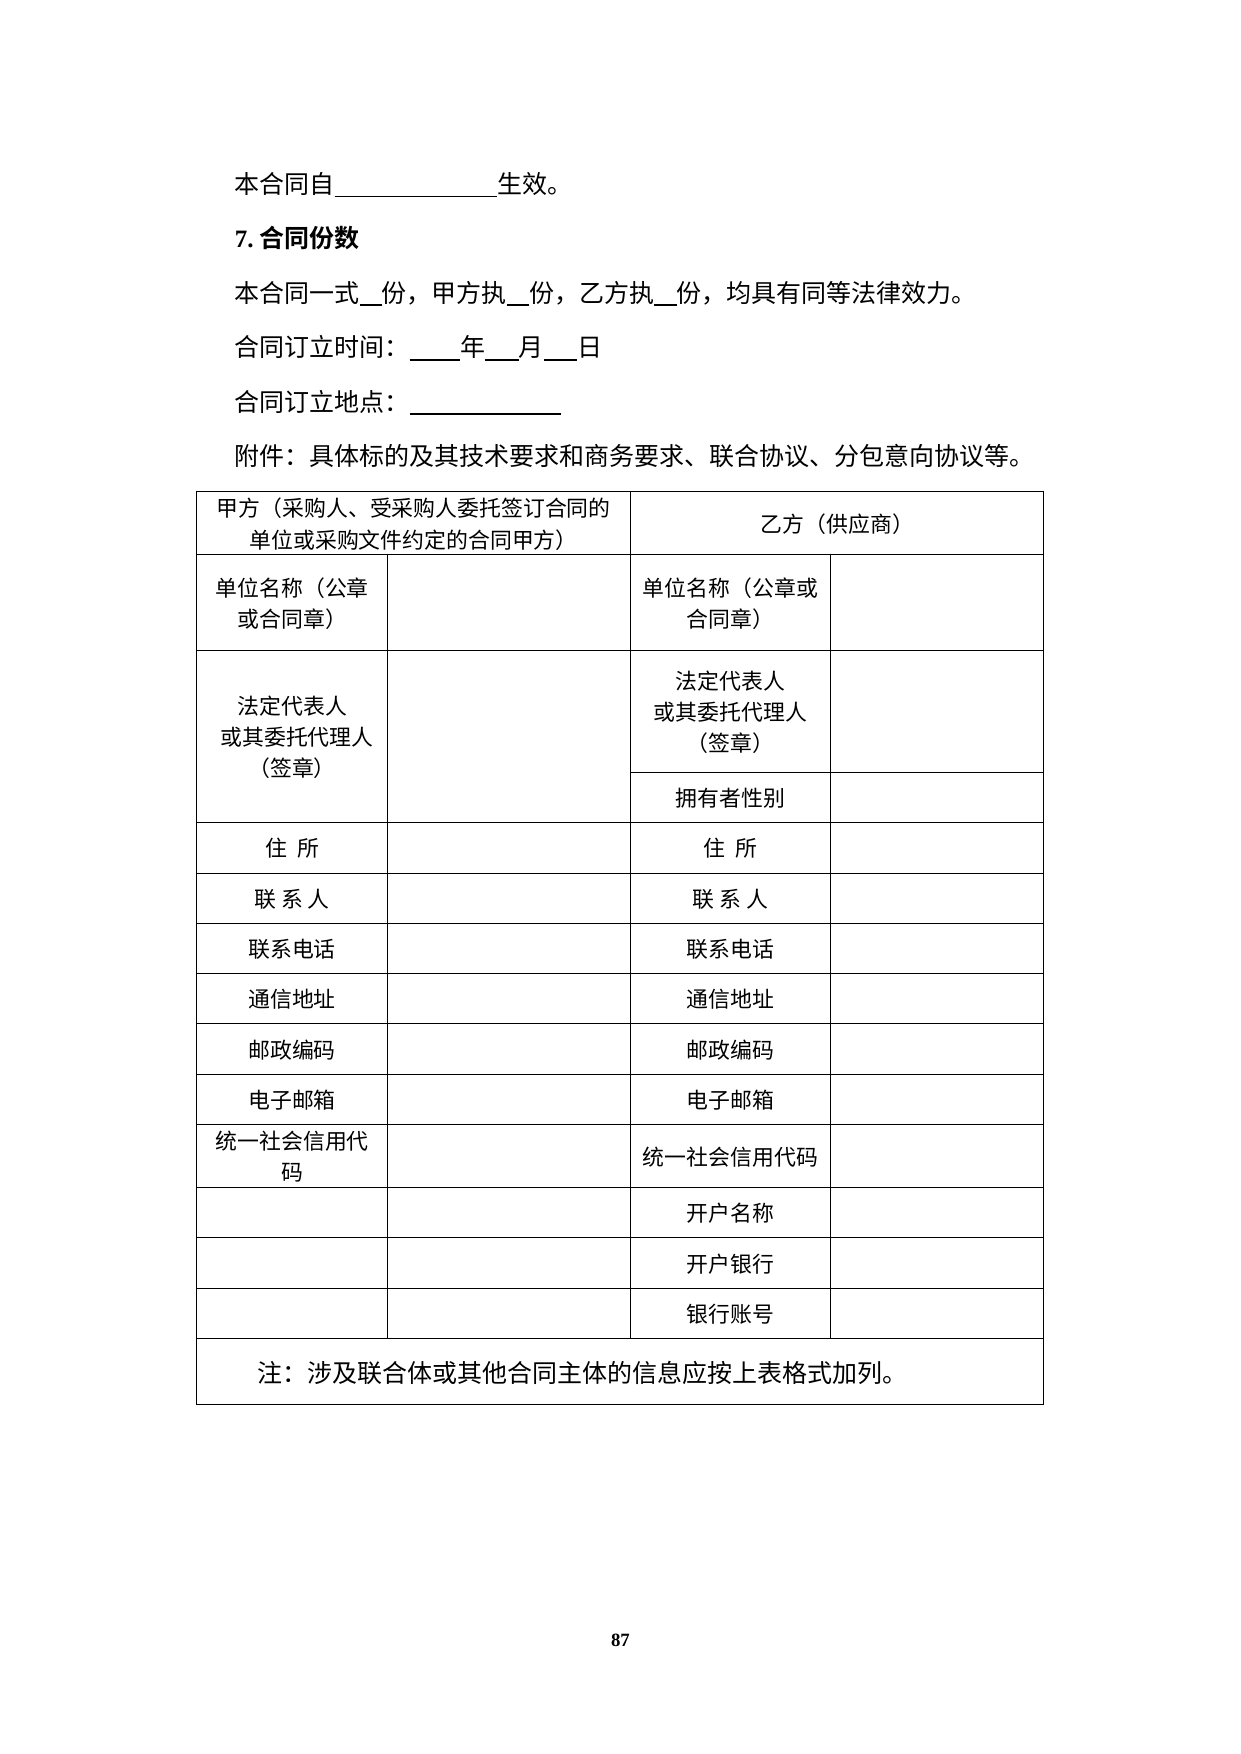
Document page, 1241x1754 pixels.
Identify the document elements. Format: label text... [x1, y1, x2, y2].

table_cell 拥有者性别 [631, 773, 830, 822]
table_cell 邮政编码 [631, 1024, 830, 1074]
table_cell [388, 874, 630, 923]
table_cell 邮政编码 [197, 1024, 387, 1074]
table_cell [388, 1075, 630, 1124]
table_cell [197, 1289, 387, 1338]
table_cell 住 所 [197, 823, 387, 872]
table_cell [831, 773, 1043, 822]
table_cell [831, 1024, 1043, 1074]
table_cell 法定代表人 或其委托代理人（签章） [631, 651, 830, 772]
table_cell [831, 924, 1043, 973]
table_cell 法定代表人 或其委托代理人（签章） [197, 651, 387, 822]
table_cell [388, 974, 630, 1023]
text 合同订立时间： 年 月 日 [188, 328, 1052, 364]
table_cell 通信地址 [631, 974, 830, 1023]
text 本合同一式 份，甲方执 份，乙方执 份，均具有同等法律效力。 [188, 273, 1052, 309]
table_cell [831, 1289, 1043, 1338]
table_cell 联 系 人 [631, 874, 830, 923]
text 附件：具体标的及其技术要求和商务要求、联合协议、分包意向协议等。 [188, 436, 1052, 473]
table_cell [388, 1238, 630, 1288]
table_cell [831, 555, 1043, 650]
text 本合同自 生效。 [188, 164, 1052, 201]
table_cell [831, 874, 1043, 923]
table_cell 开户银行 [631, 1238, 830, 1288]
table_cell 统一社会信用代码 [197, 1125, 387, 1187]
table_cell [388, 1188, 630, 1237]
table_cell 单位名称（公章或合同章） [197, 555, 387, 650]
table_cell [831, 823, 1043, 872]
table_cell [197, 1188, 387, 1237]
table_cell [388, 555, 630, 650]
table_cell 联系电话 [631, 924, 830, 973]
table_cell [388, 924, 630, 973]
table_header 乙方（供应商） [631, 492, 1043, 554]
table_cell [388, 1024, 630, 1074]
table_cell [831, 1075, 1043, 1124]
table_cell 统一社会信用代码 [631, 1125, 830, 1187]
table_header 甲方（采购人、受采购人委托签订合同的单位或采购文件约定的合同甲方） [197, 492, 630, 554]
table_cell 联系电话 [197, 924, 387, 973]
table_cell 单位名称（公章或合同章） [631, 555, 830, 650]
table_cell [388, 823, 630, 872]
table_cell 电子邮箱 [631, 1075, 830, 1124]
table_cell 通信地址 [197, 974, 387, 1023]
table_cell 住 所 [631, 823, 830, 872]
table_cell 联 系 人 [197, 874, 387, 923]
text 合同订立地点： [188, 382, 1052, 418]
table_cell [831, 1188, 1043, 1237]
table_cell [388, 651, 630, 822]
table_cell 银行账号 [631, 1289, 830, 1338]
table_cell [388, 1125, 630, 1187]
table_cell [831, 1125, 1043, 1187]
table_cell 电子邮箱 [197, 1075, 387, 1124]
table_cell [197, 1238, 387, 1288]
table_cell [388, 1289, 630, 1338]
table_cell [831, 974, 1043, 1023]
table_cell [831, 651, 1043, 772]
list 合同份数 [188, 219, 1052, 255]
table_cell 开户名称 [631, 1188, 830, 1237]
table_cell [831, 1238, 1043, 1288]
table_cell 注：涉及联合体或其他合同主体的信息应按上表格式加列。 [197, 1339, 1043, 1404]
